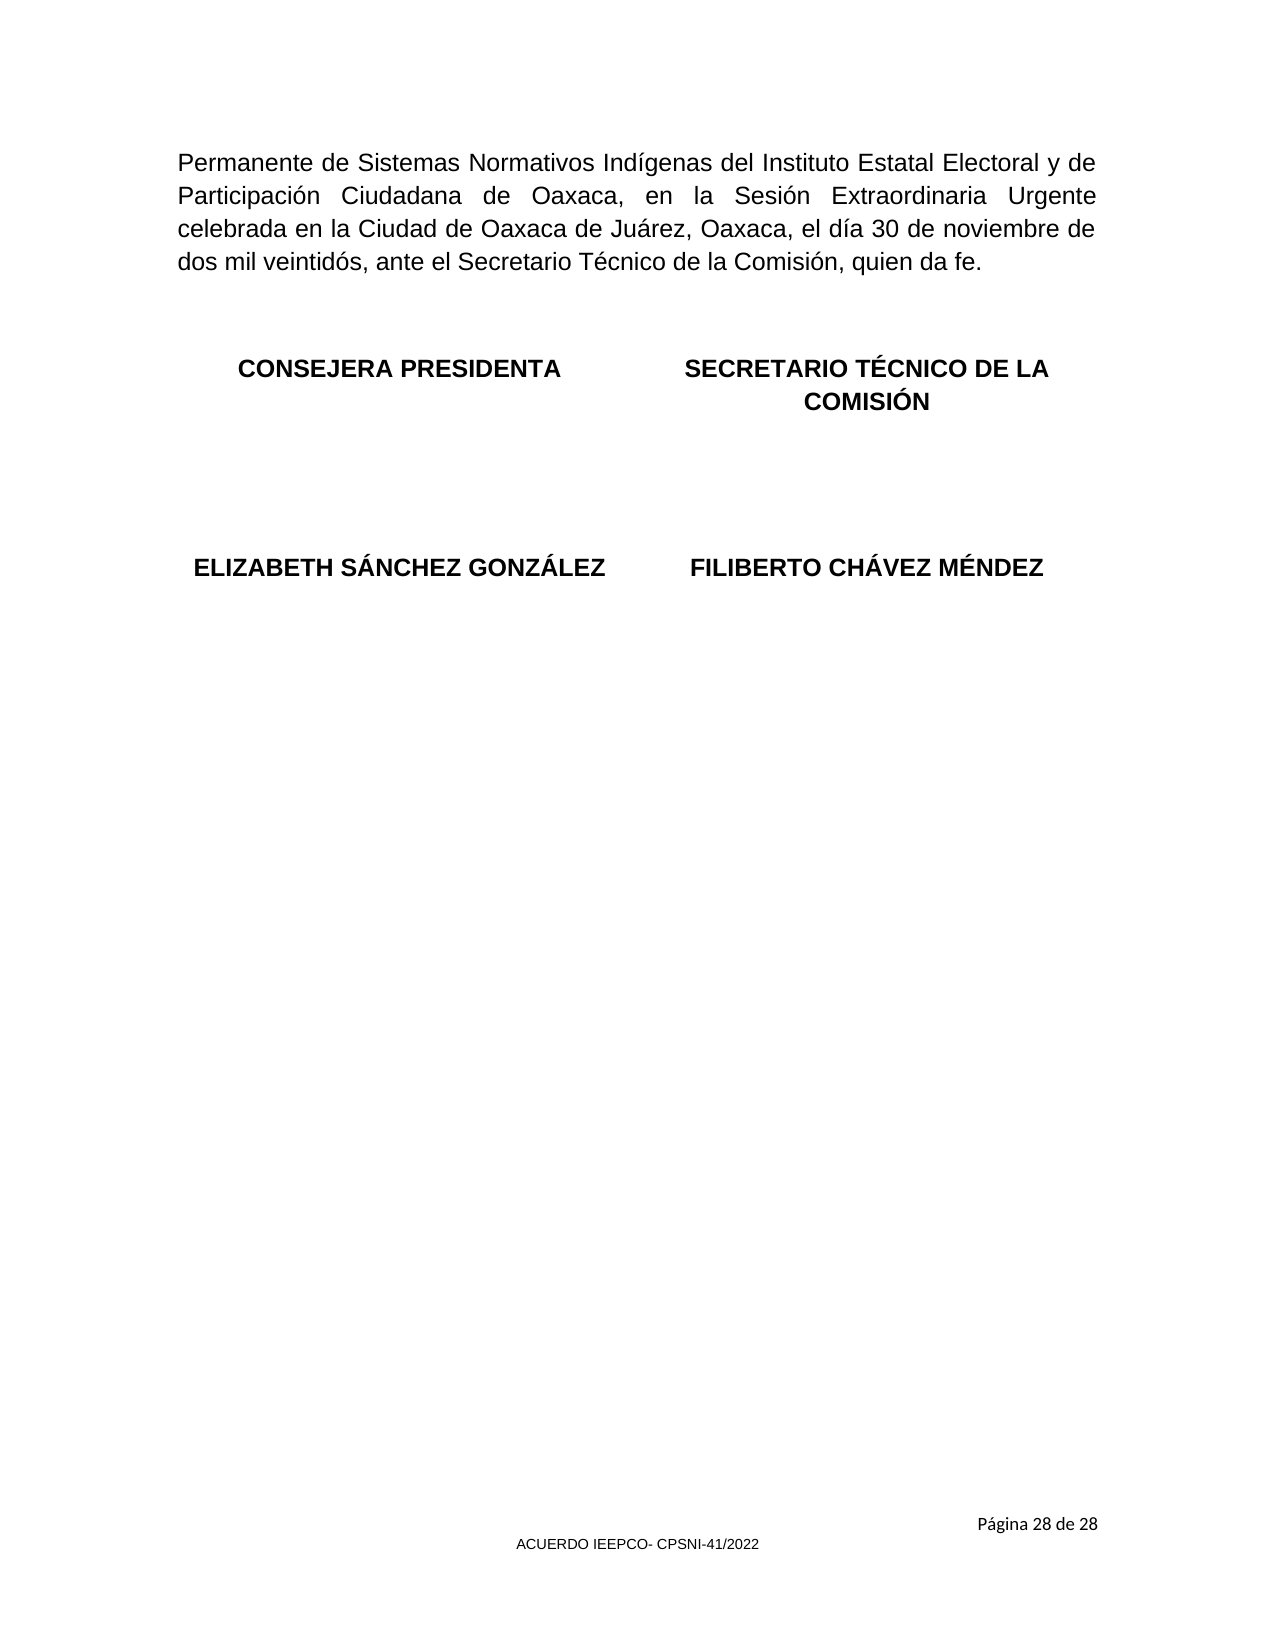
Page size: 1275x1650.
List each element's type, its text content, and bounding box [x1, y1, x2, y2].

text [177, 148, 1098, 275]
table_header SECRETARIO TÉCNICO DE LA COMISIÓN FILIBERTO CHÁVEZ MÉNDEZ [637, 354, 1097, 585]
table_header CONSEJERA PRESIDENTA ELIZABETH SÁNCHEZ GONZÁLEZ [162, 354, 637, 585]
